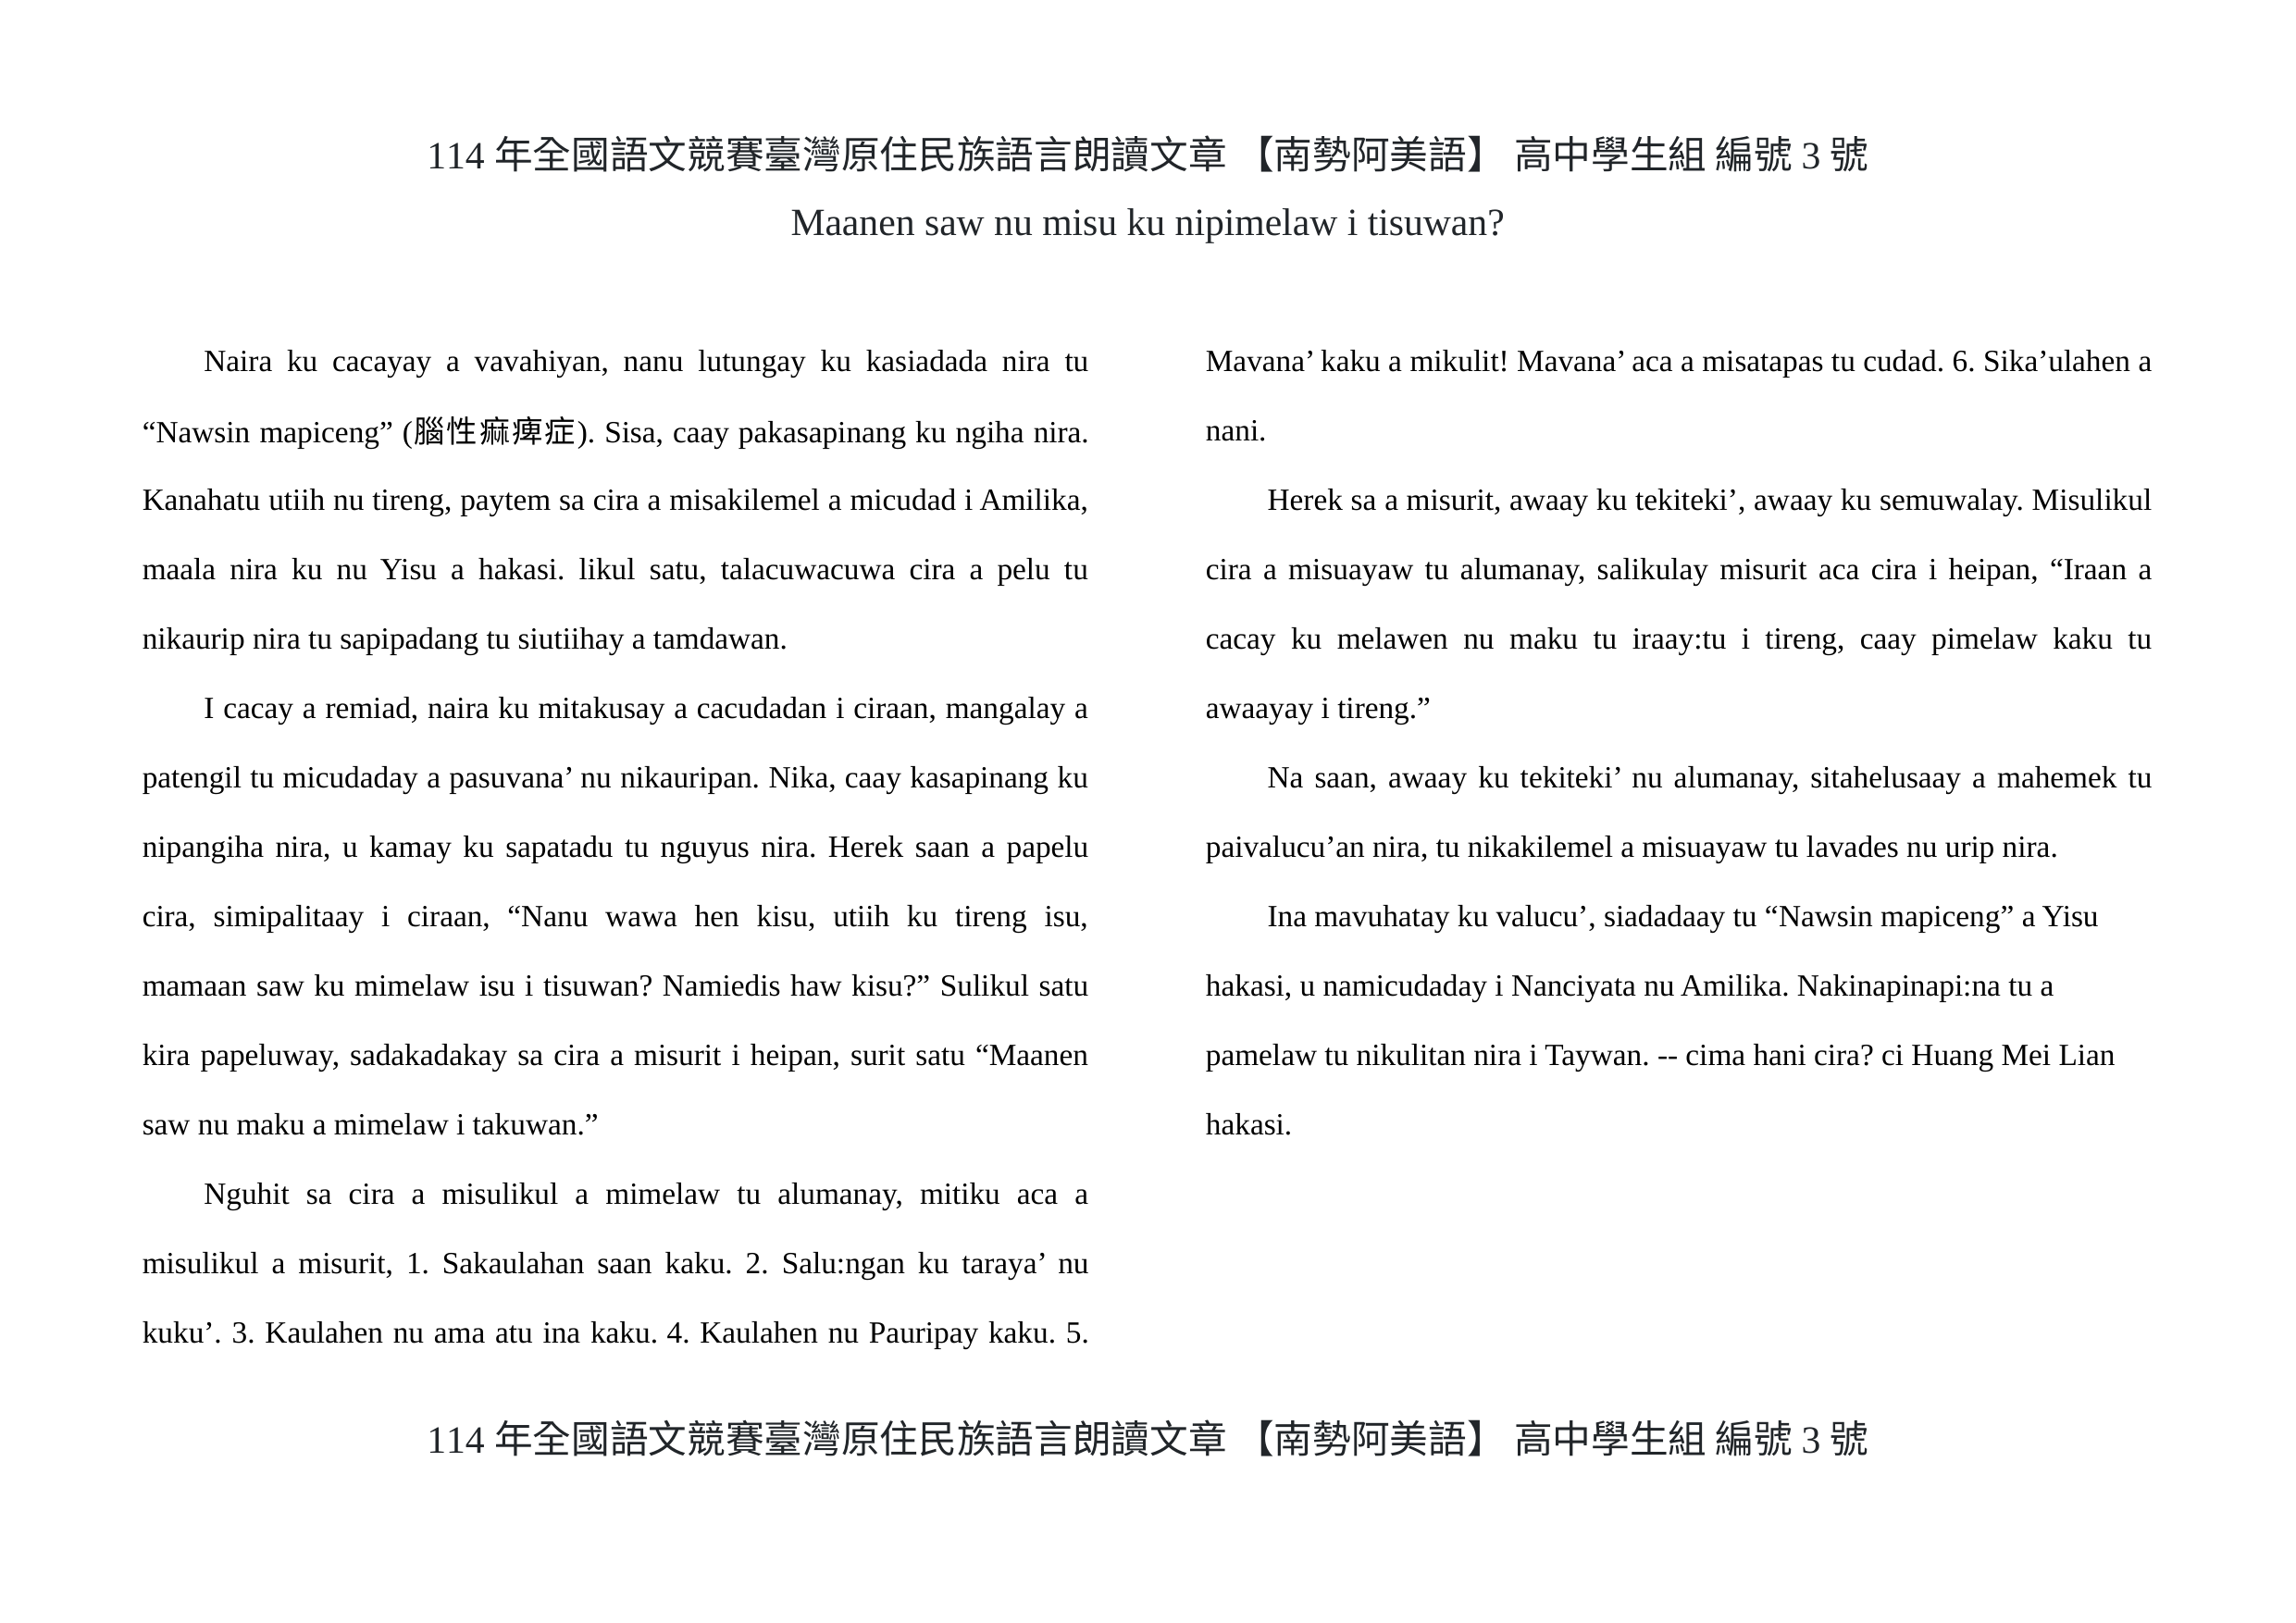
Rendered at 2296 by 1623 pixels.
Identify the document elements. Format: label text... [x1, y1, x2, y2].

text Nguhit sa cira a misulikul a mimelaw tu alumanay, mitiku aca a misulikul a misurit, 1. Sakaulahan saan kaku. 2. Salu:ngan ku taraya’ nu kuku’. 3. Kaulahen nu ama atu ina kaku. 4. Kaulahen nu Pauripay kaku. 5. Mavana’ kaku a mikulit! Mavana’ aca a misatapas tu cudad. 6. Sika’ulahen a nani. [142, 1158, 1090, 1367]
text 114 年全國語文競賽臺灣原住民族語言朗讀文章 【南勢阿美語】 高中學生組 編號 3 號 [142, 118, 2153, 187]
text 114 年全國語文競賽臺灣原住民族語言朗讀文章 【南勢阿美語】 高中學生組 編號 3 號 [142, 1401, 2153, 1470]
text Herek sa a misurit, awaay ku tekiteki’, awaay ku semuwalay. Misulikul cira a misuayaw tu alumanay, salikulay misurit aca cira i heipan, “Iraan a cacay ku melawen nu maku tu iraay:tu i tireng, caay pimelaw kaku tu awaayay i tireng.” [1206, 465, 2153, 742]
text Nguhit sa cira a misulikul a mimelaw tu alumanay, mitiku aca a misulikul a misurit, 1. Sakaulahan saan kaku. 2. Salu:ngan ku taraya’ nu kuku’. 3. Kaulahen nu ama atu ina kaku. 4. Kaulahen nu Pauripay kaku. 5. Mavana’ kaku a mikulit! Mavana’ aca a misatapas tu cudad. 6. Sika’ulahen a nani. [1206, 326, 2153, 465]
text Naira ku cacayay a vavahiyan, nanu lutungay ku kasiadada nira tu “Nawsin mapiceng” (腦性痲痺症). Sisa, caay pakasapinang ku ngiha nira. Kanahatu utiih nu tireng, paytem sa cira a misakilemel a micudad i Amilika, maala nira ku nu Yisu a hakasi. likul satu, talacuwacuwa cira a pelu tu nikaurip nira tu sapipadang tu siutiihay a tamdawan. [142, 326, 1090, 673]
text Maanen saw nu misu ku nipimelaw i tisuwan? [142, 187, 2153, 256]
text Na saan, awaay ku tekiteki’ nu alumanay, sitahelusaay a mahemek tu paivalucu’an nira, tu nikakilemel a misuayaw tu lavades nu urip nira. [1206, 742, 2153, 881]
text I cacay a remiad, naira ku mitakusay a cacudadan i ciraan, mangalay a patengil tu micudaday a pasuvana’ nu nikauripan. Nika, caay kasapinang ku nipangiha nira, u kamay ku sapatadu tu nguyus nira. Herek saan a papelu cira, simipalitaay i ciraan, “Nanu wawa hen kisu, utiih ku tireng isu, mamaan saw ku mimelaw isu i tisuwan? Namiedis haw kisu?” Sulikul satu kira papeluway, sadakadakay sa cira a misurit i heipan, surit satu “Maanen saw nu maku a mimelaw i takuwan.” [142, 673, 1090, 1158]
text Ina mavuhatay ku valucu’, siadadaay tu “Nawsin mapiceng” a Yisu hakasi, u namicudaday i Nanciyata nu Amilika. Nakinapinapi:na tu a pamelaw tu nikulitan nira i Taywan. -- cima hani cira? ci Huang Mei Lian hakasi. [1206, 881, 2153, 1158]
